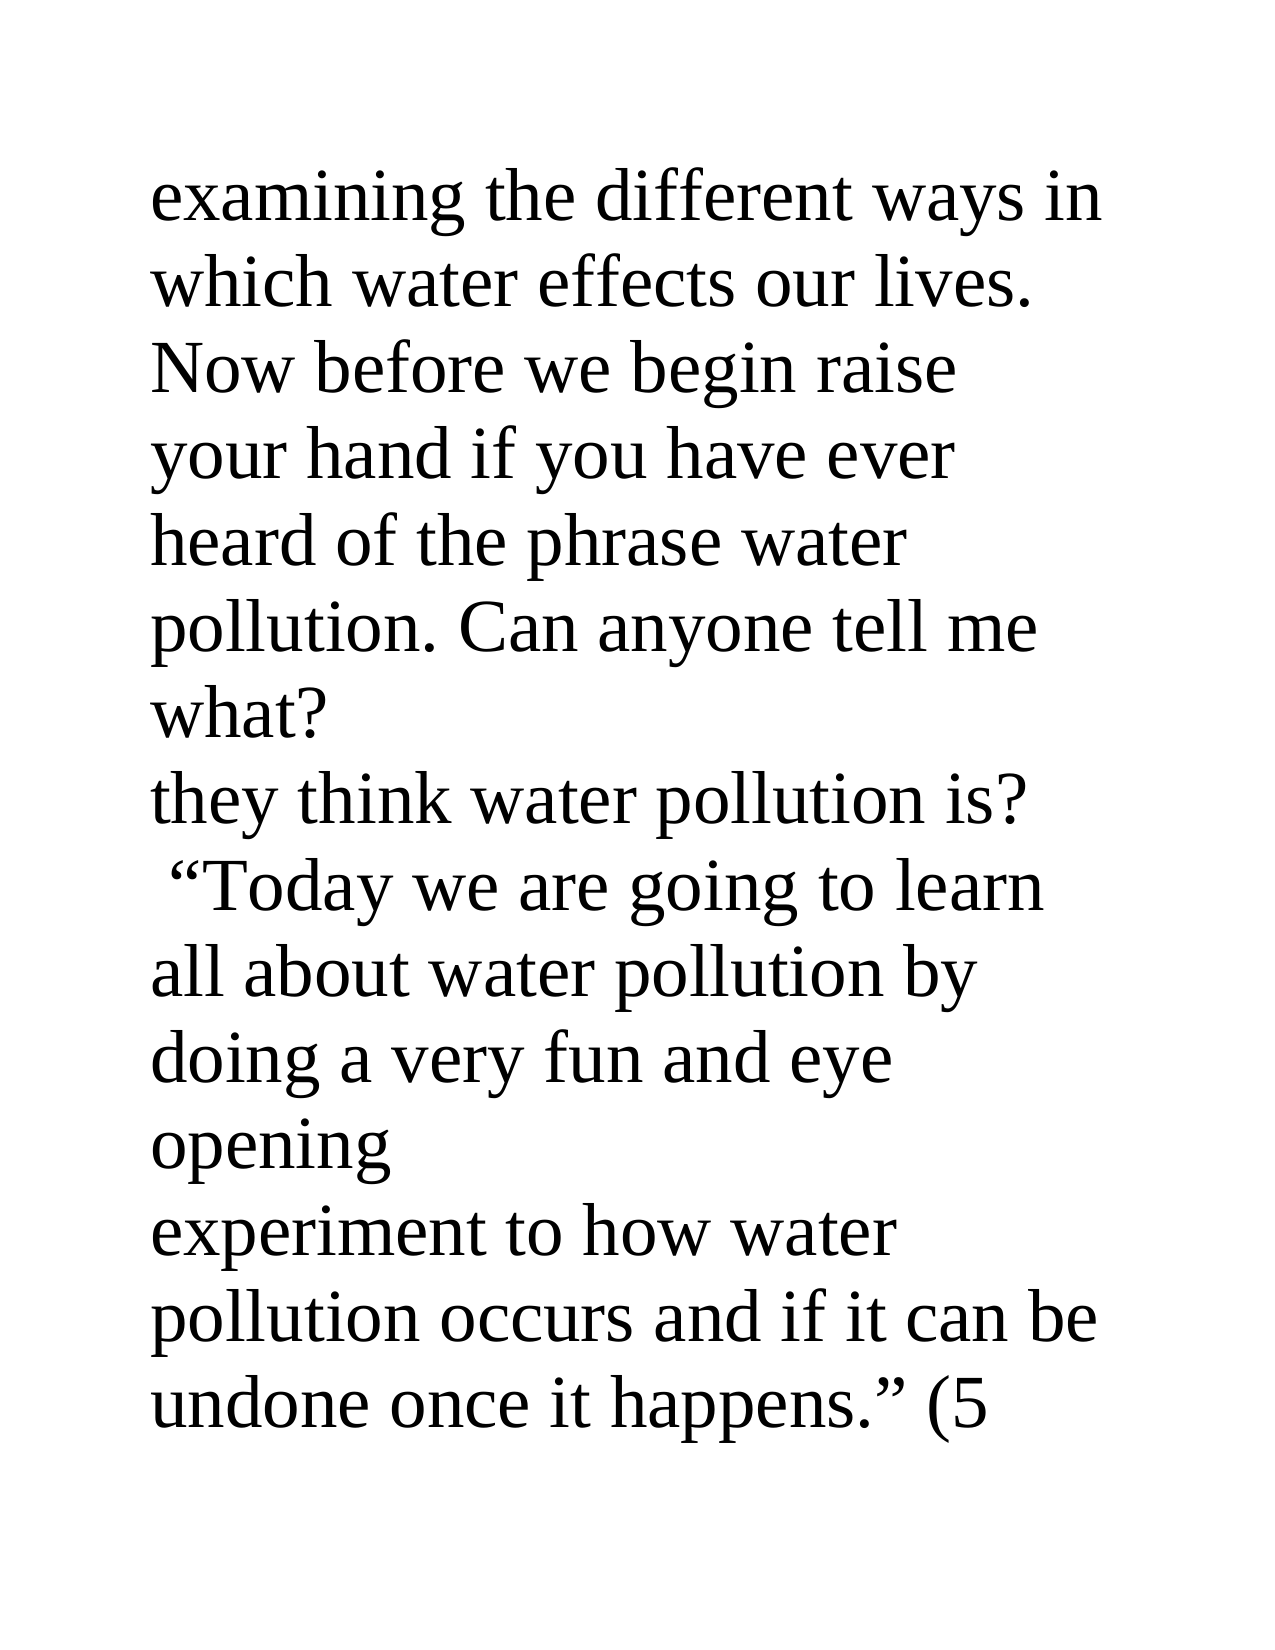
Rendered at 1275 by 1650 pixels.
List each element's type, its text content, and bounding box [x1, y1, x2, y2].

text they think water pollution is? [150, 754, 1125, 840]
text examining the different ways in which water effects our lives. Now before we begin raise [150, 150, 1125, 409]
text “Today we are going to learn all about water pollution by doing a very fun and eye opening [150, 840, 1125, 1185]
text experiment to how water pollution occurs and if it can be undone once it happens.” (5 [150, 1185, 1125, 1444]
text your hand if you have ever heard of the phrase water pollution. Can anyone tell me what? [150, 409, 1125, 754]
